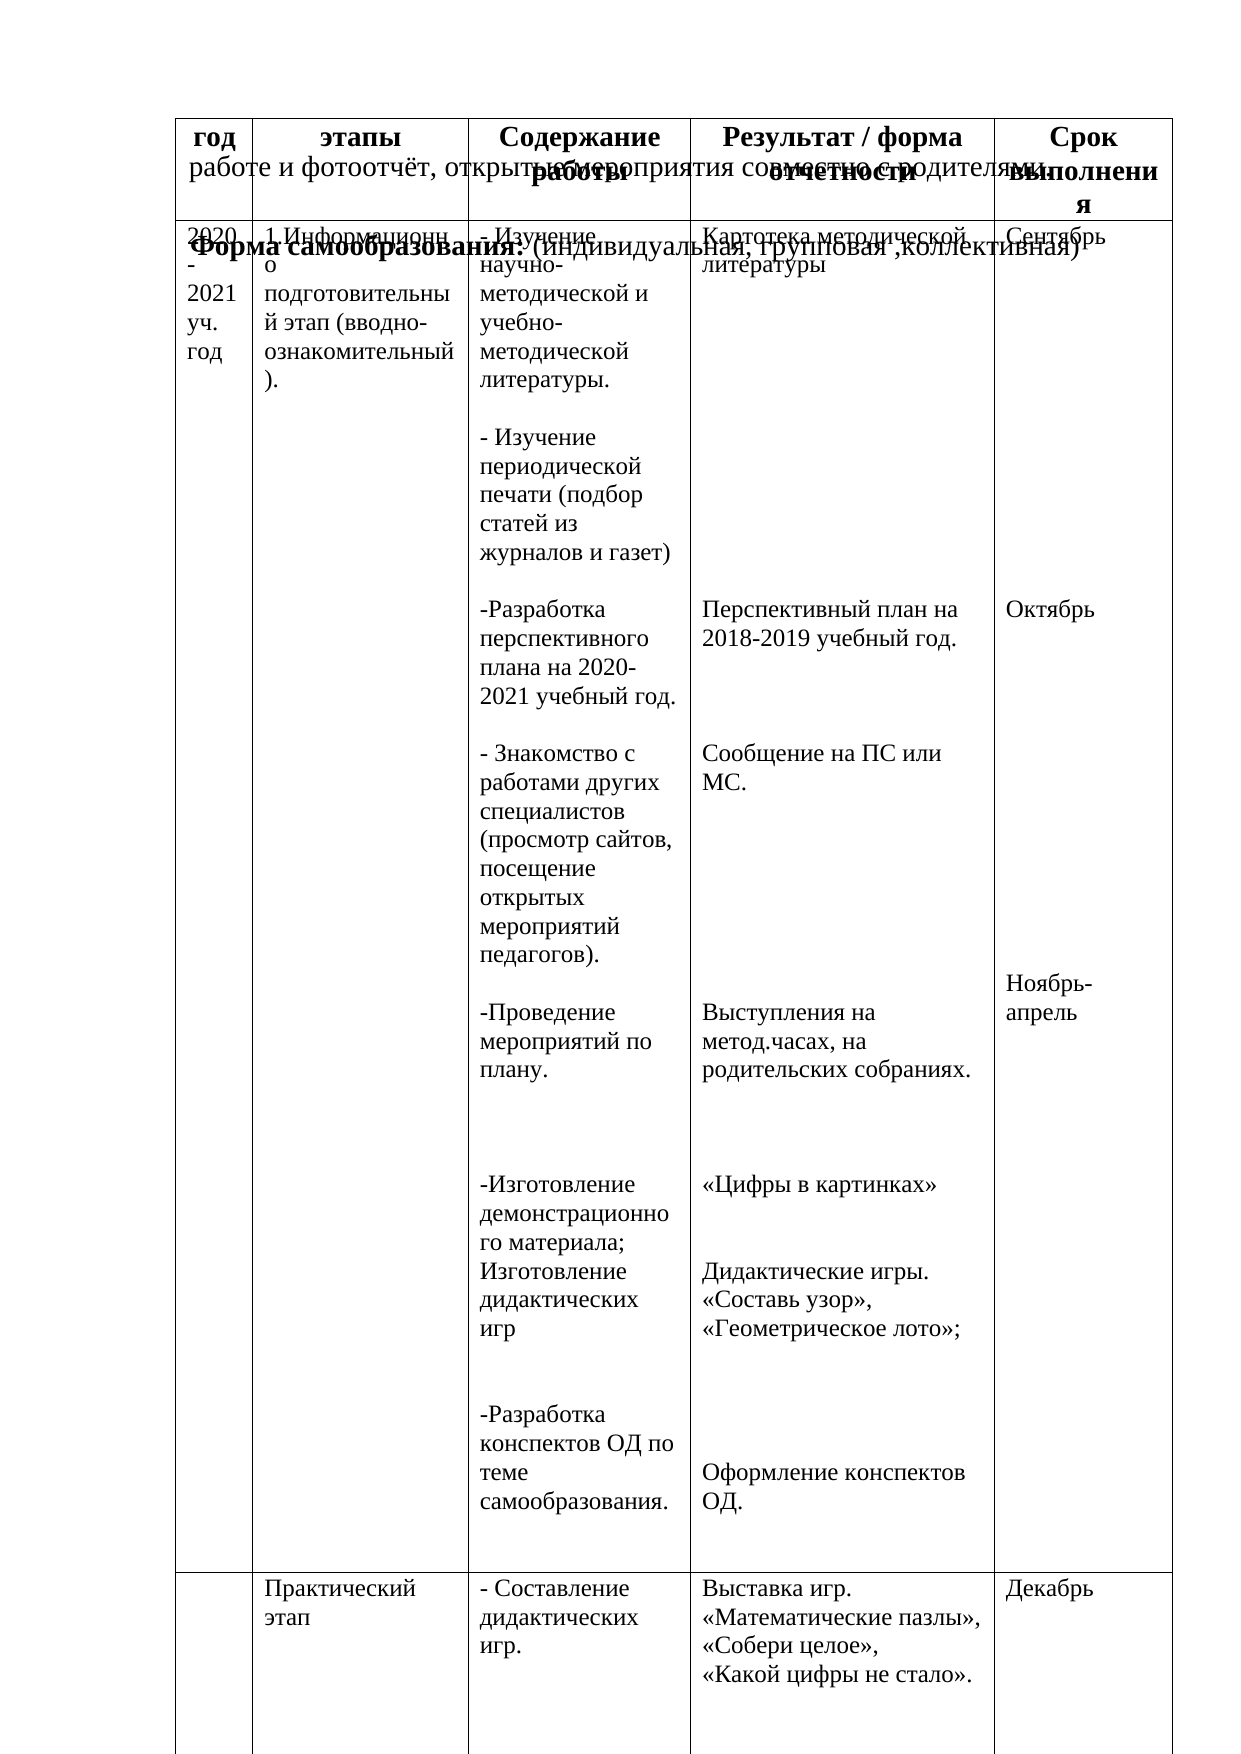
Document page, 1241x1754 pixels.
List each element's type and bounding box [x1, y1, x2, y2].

table_header [691, 119, 994, 220]
table_header [176, 221, 252, 1572]
table_header [176, 119, 252, 220]
table_header [691, 1573, 994, 1636]
table_header [253, 221, 468, 1572]
table_header [995, 119, 1172, 220]
table_header [469, 1573, 690, 1636]
table_header [253, 1573, 468, 1636]
table_header [469, 221, 690, 1572]
table_header [995, 221, 1172, 1572]
table_header [691, 221, 994, 1572]
table_header [253, 119, 468, 220]
table_header [1173, 118, 1240, 1636]
table_header [469, 119, 690, 220]
table_header [995, 1573, 1172, 1636]
table_header [176, 1573, 252, 1636]
